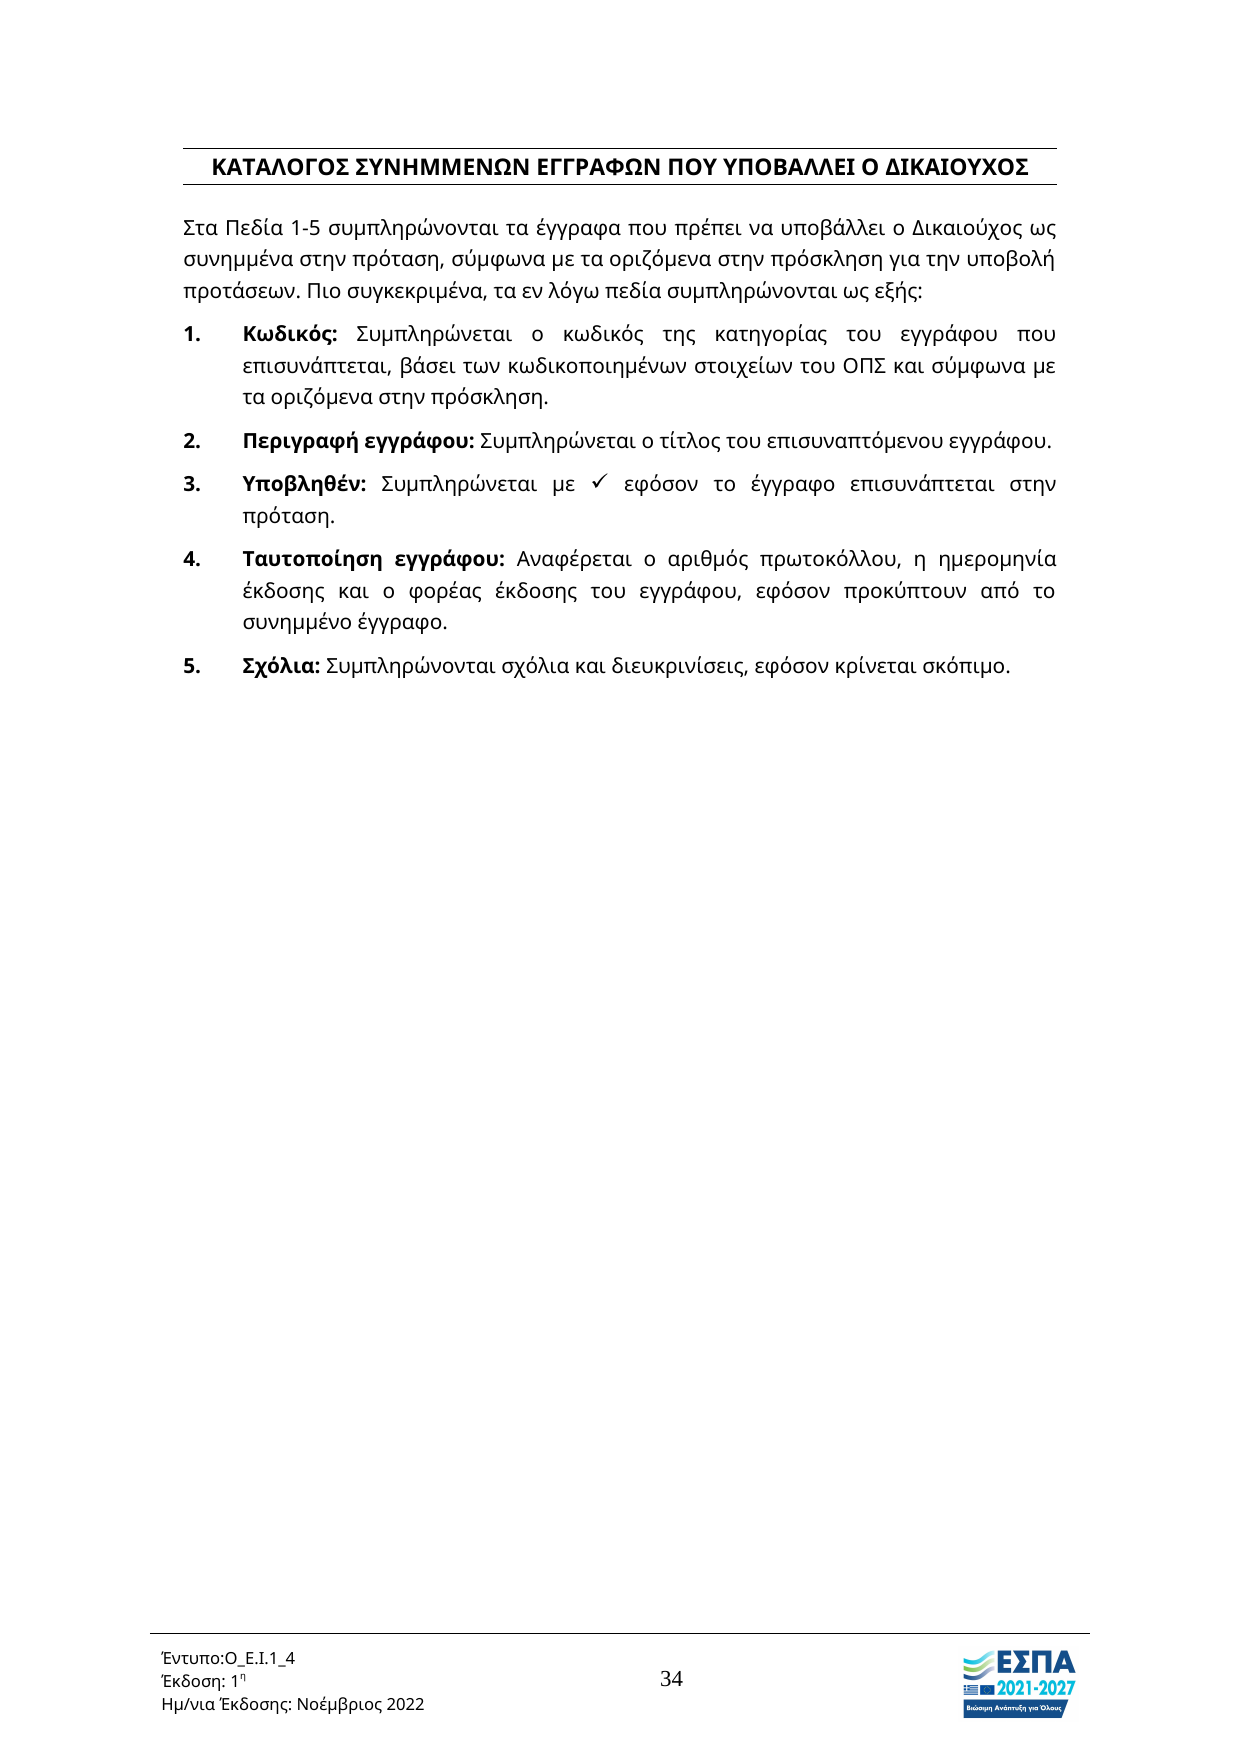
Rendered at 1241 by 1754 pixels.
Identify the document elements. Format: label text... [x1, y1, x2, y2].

subtitle ΚΑΤΑΛΟΓΟΣ ΣΥΝΗΜΜΕΝΩΝ ΕΓΓΡΑΦΩΝ ΠΟΥ ΥΠΟΒΑΛΛΕΙ Ο ΔΙΚΑΙΟΥΧΟΣ [183, 149, 1057, 184]
list Υποβληθέν: Συμπληρώνεται με εφόσον το έγγραφο επισυνάπτεται στην πρόταση. [183, 469, 1057, 529]
picture [957, 1646, 1080, 1722]
list Περιγραφή εγγράφου: Συμπληρώνεται ο τίτλος του επισυναπτόμενου εγγράφου. [183, 426, 1057, 454]
list Ταυτοποίηση εγγράφου: Αναφέρεται ο αριθμός πρωτοκόλλου, η ημερομηνία έκδοσης και ο φορέας έκδοσης του εγγράφου, εφόσον προκύπτουν από το συνημμένο έγγραφο. [183, 544, 1057, 636]
text Στα Πεδία 1-5 συμπληρώνονται τα έγγραφα που πρέπει να υποβάλλει ο Δικαιούχος ως συνημμένα στην πρόταση, σύμφωνα με τα οριζόμενα στην πρόσκληση για την υποβολή προτάσεων. Πιο συγκεκριμένα, τα εν λόγω πεδία συμπληρώνονται ως εξής: [183, 213, 1057, 304]
list Κωδικός: Συμπληρώνεται ο κωδικός της κατηγορίας του εγγράφου που επισυνάπτεται, βάσει των κωδικοποιημένων στοιχείων του ΟΠΣ και σύμφωνα με τα οριζόμενα στην πρόσκληση. [183, 319, 1057, 411]
list Σχόλια: Συμπληρώνονται σχόλια και διευκρινίσεις, εφόσον κρίνεται σκόπιμο. [183, 651, 1057, 679]
